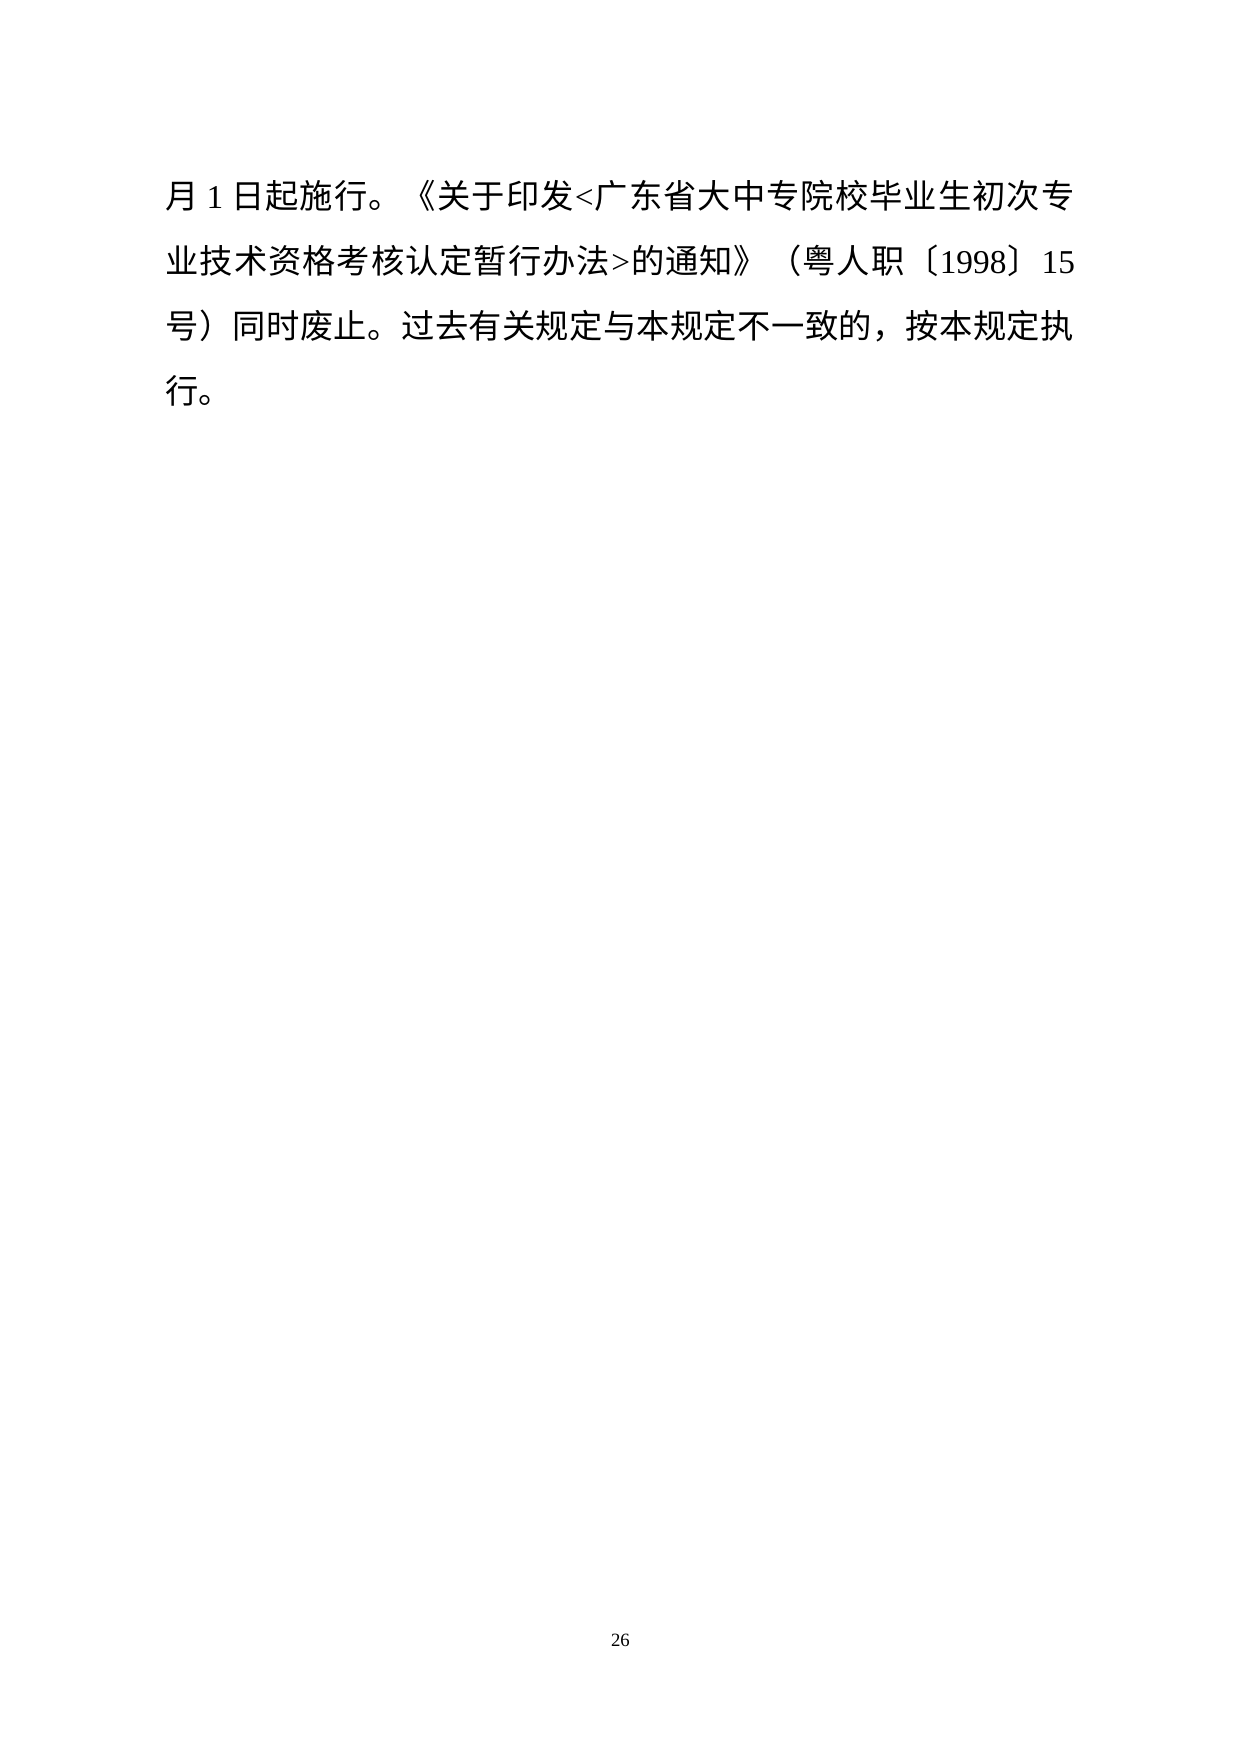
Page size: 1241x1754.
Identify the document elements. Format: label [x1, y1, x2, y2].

text [165, 162, 1075, 422]
